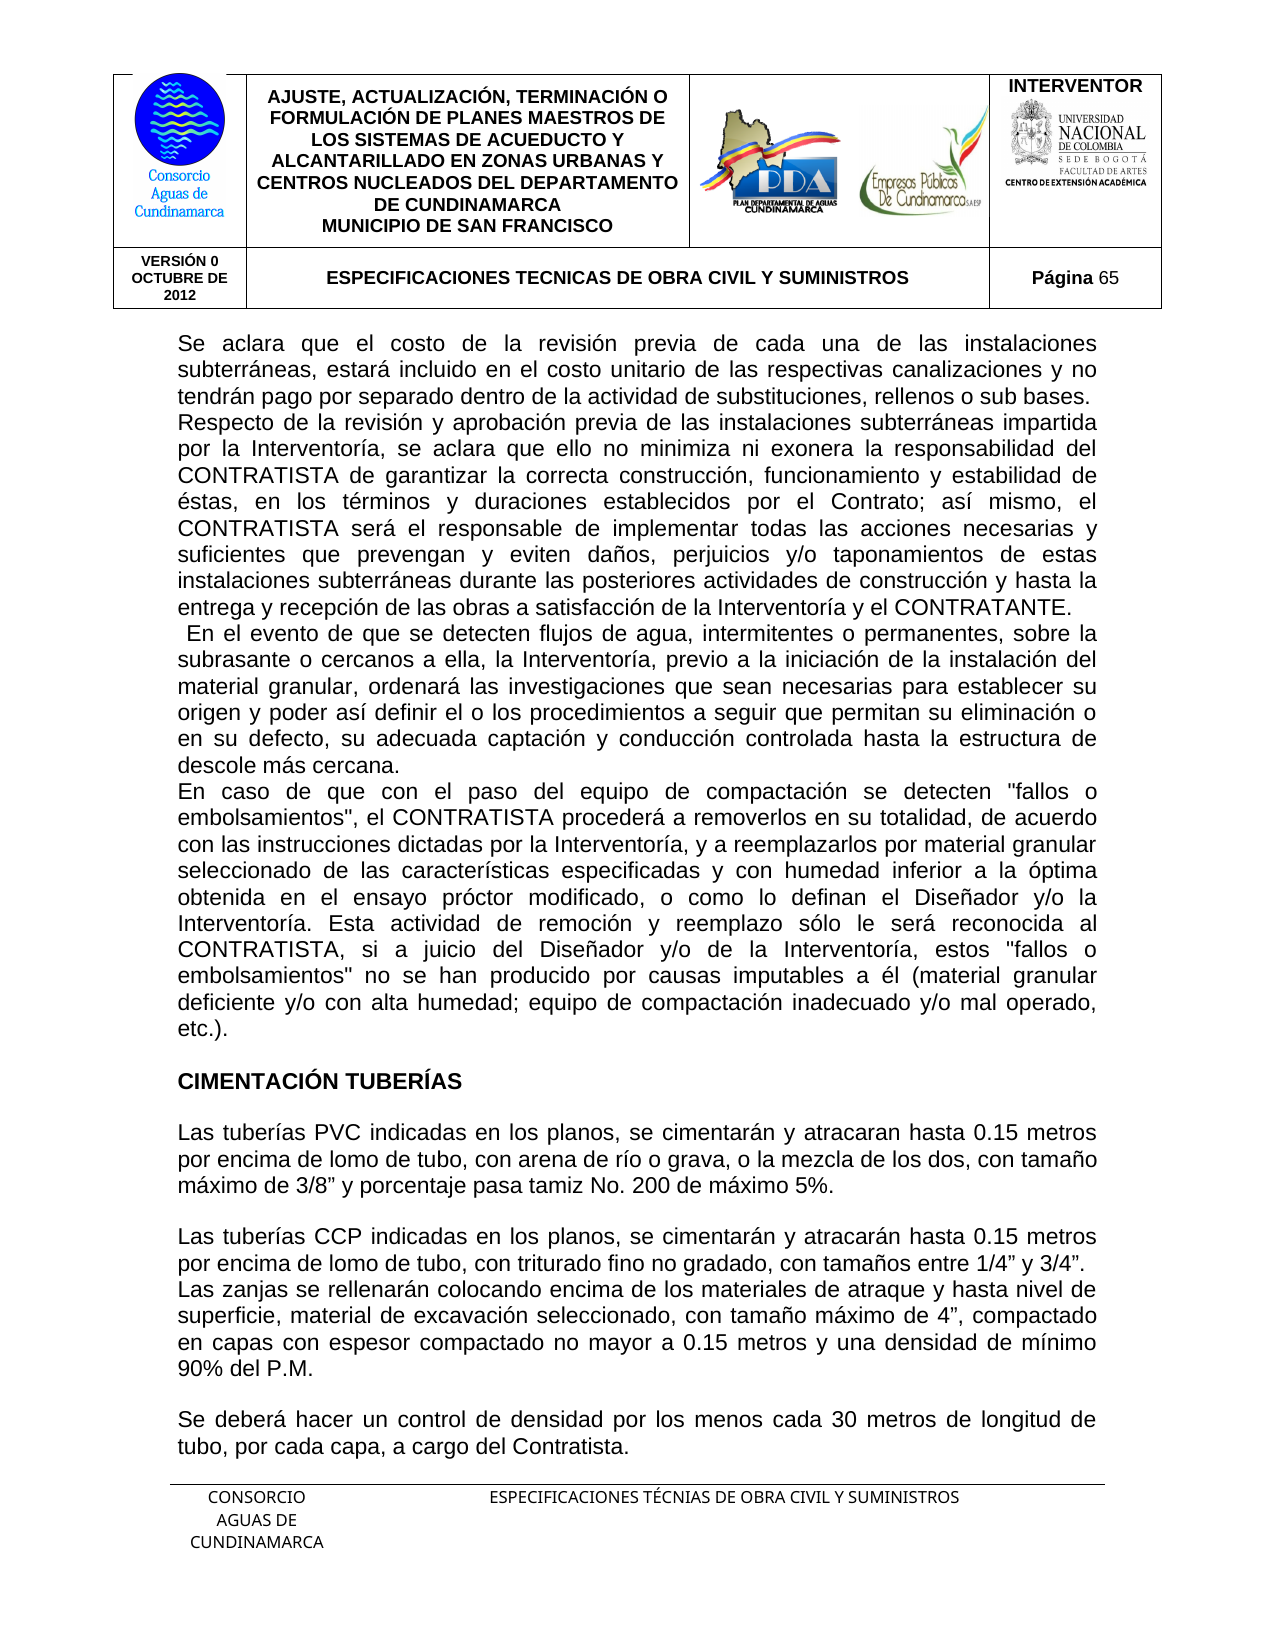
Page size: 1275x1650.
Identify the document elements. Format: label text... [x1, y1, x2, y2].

text Las zanjas se rellenarán colocando encima de los materiales de atraque y hasta nivel de superficie, material de excavación seleccionado, con tamaño máximo de 4”, compactado en capas con espesor compactado no mayor a 0.15 metros y una densidad de mínimo 90% del P.M. [177, 1276, 1098, 1381]
picture [699, 108, 841, 214]
text Las tuberías PVC indicadas en los planos, se cimentarán y atracaran hasta 0.15 metros por encima de lomo de tubo, con arena de río o grava, o la mezcla de los dos, con tamaño máximo de 3/8” y porcentaje pasa tamiz No. 200 de máximo 5%. [177, 1119, 1098, 1198]
text Se deberá hacer un control de densidad por los menos cada 30 metros de longitud de tubo, por cada capa, a cargo del Contratista. [177, 1406, 1098, 1459]
text En caso de que con el paso del equipo de compactación se detecten "fallos o embolsamientos", el CONTRATISTA procederá a removerlos en su totalidad, de acuerdo con las instrucciones dictadas por la Interventoría, y a reemplazarlos por material granular seleccionado de las características especificadas y con humedad inferior a la óptima obtenida en el ensayo próctor modificado, o como lo definan el Diseñador y/o la Interventoría. Esta actividad de remoción y reemplazo sólo le será reconocida al CONTRATISTA, si a juicio del Diseñador y/o de la Interventoría, estos "fallos o embolsamientos" no se han producido por causas imputables a él (material granular deficiente y/o con alta humedad; equipo de compactación inadecuado y/o mal operado, etc.). [177, 778, 1098, 1042]
picture [132, 73, 227, 218]
text Se aclara que el costo de la revisión previa de cada una de las instalaciones subterráneas, estará incluido en el costo unitario de las respectivas canalizaciones y no tendrán pago por separado dentro de la actividad de substituciones, rellenos o sub bases. [177, 330, 1098, 409]
text En el evento de que se detecten flujos de agua, intermitentes o permanentes, sobre la subrasante o cercanos a ella, la Interventoría, previo a la iniciación de la instalación del material granular, ordenará las investigaciones que sean necesarias para establecer su origen y poder así definir el o los procedimientos a seguir que permitan su eliminación o en su defecto, su adecuada captación y conducción controlada hasta la estructura de descole más cercana. [177, 620, 1098, 778]
text CIMENTACIÓN TUBERÍAS [177, 1068, 1098, 1094]
text Las tuberías CCP indicadas en los planos, se cimentarán y atracarán hasta 0.15 metros por encima de lomo de tubo, con triturado fino no gradado, con tamaños entre 1/4” y 3/4”. [177, 1223, 1098, 1276]
picture [1001, 96, 1150, 188]
picture [858, 105, 990, 217]
text Respecto de la revisión y aprobación previa de las instalaciones subterráneas impartida por la Interventoría, se aclara que ello no minimiza ni exonera la responsabilidad del CONTRATISTA de garantizar la correcta construcción, funcionamiento y estabilidad de éstas, en los términos y duraciones establecidos por el Contrato; así mismo, el CONTRATISTA será el responsable de implementar todas las acciones necesarias y suficientes que prevengan y eviten daños, perjuicios y/o taponamientos de estas instalaciones subterráneas durante las posteriores actividades de construcción y hasta la entrega y recepción de las obras a satisfacción de la Interventoría y el CONTRATANTE. [177, 409, 1098, 620]
